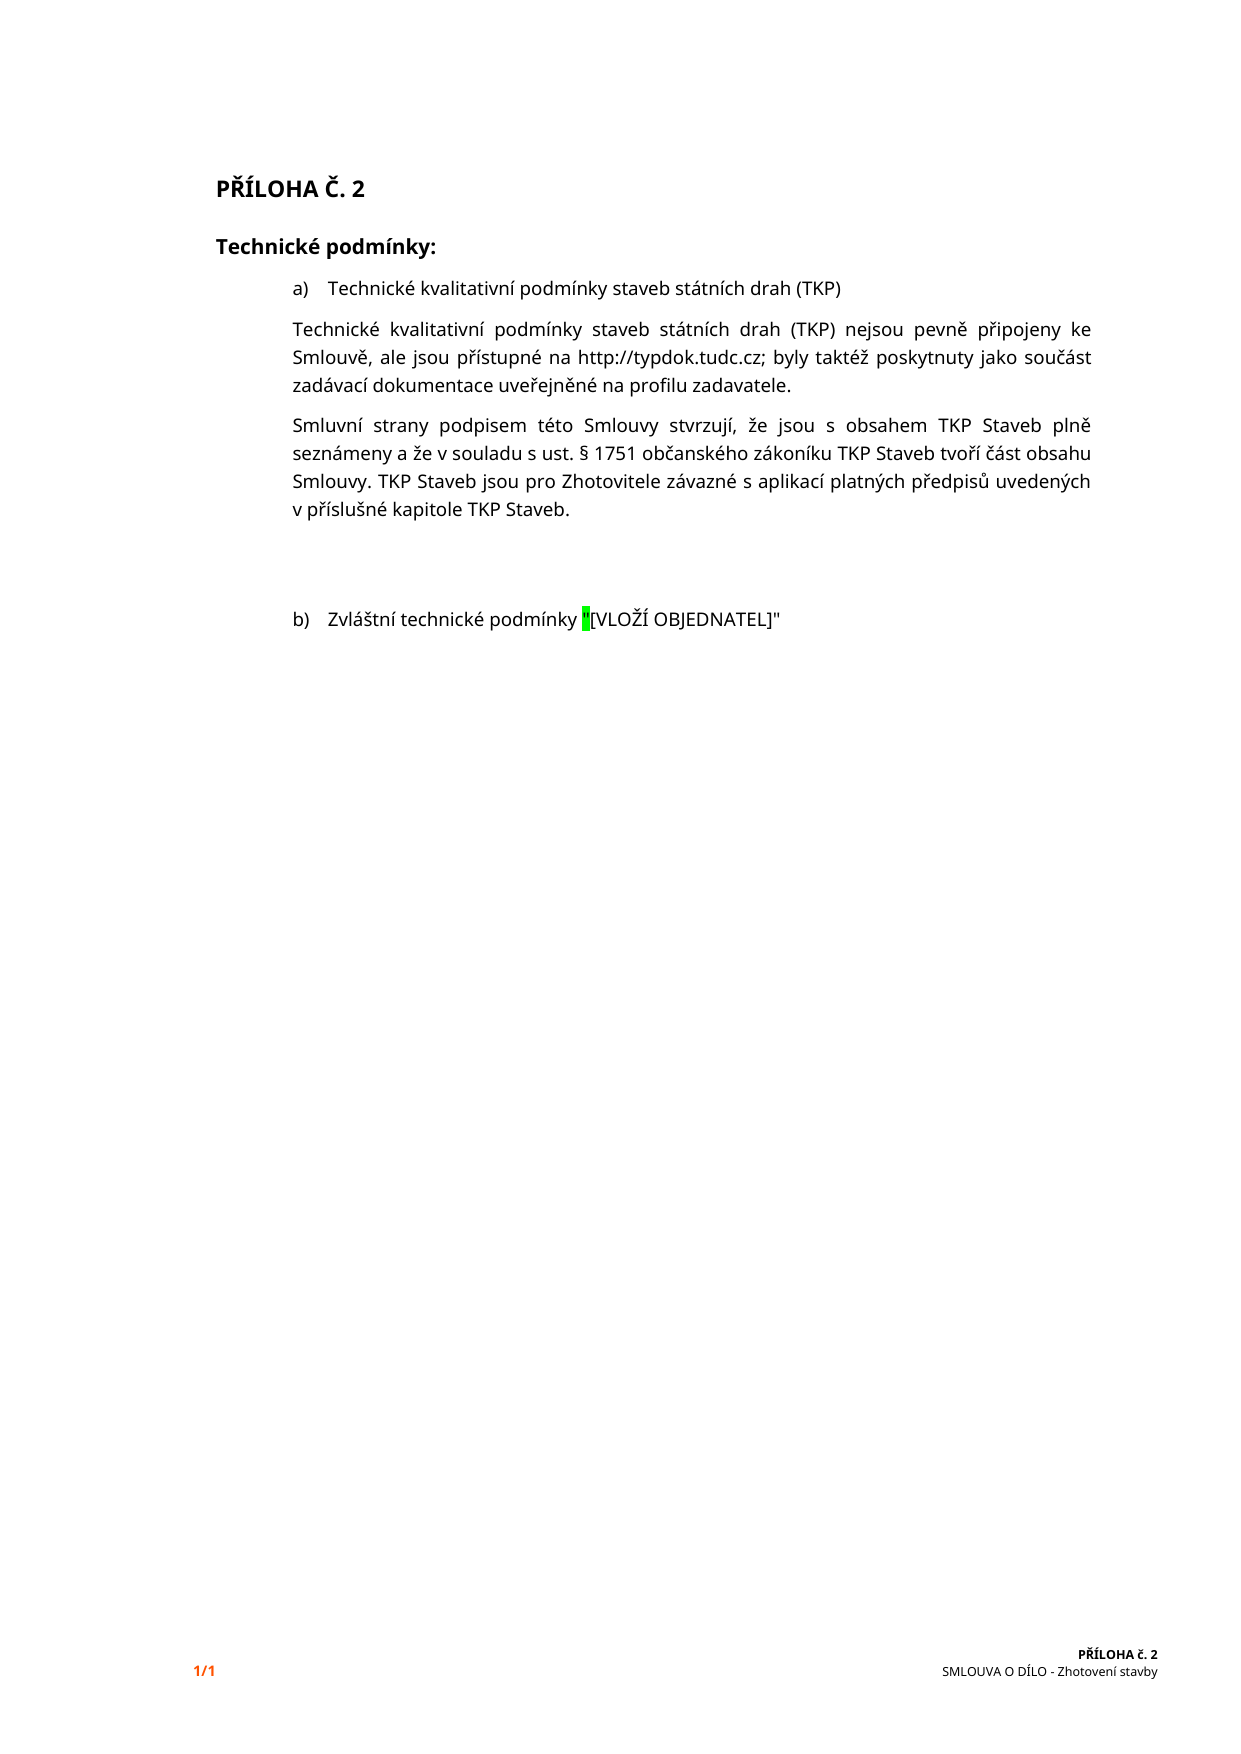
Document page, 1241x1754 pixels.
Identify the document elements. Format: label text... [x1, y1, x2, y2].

list Zvláštní technické podmínky [292, 606, 582, 631]
list Zvláštní technické podmínky [590, 606, 1093, 631]
list Technické kvalitativní podmínky staveb státních drah (TKP) [292, 276, 1093, 301]
text Technické kvalitativní podmínky staveb státních drah (TKP) nejsou pevně připojeny ke Smlouvě, ale jsou přístupné na http://typdok.tudc.cz; byly taktéž poskytnuty jako součást zadávací dokumentace uveřejněné na profilu zadavatele. [292, 316, 1093, 398]
text Příloha č. 2 [216, 172, 1093, 204]
text Technické podmínky: [216, 232, 1093, 260]
text Smluvní strany podpisem této Smlouvy stvrzují, že jsou s obsahem TKP Staveb plně seznámeny a že v souladu s ust. § 1751 občanského zákoníku TKP Staveb tvoří část obsahu Smlouvy. TKP Staveb jsou pro Zhotovitele závazné s aplikací platných předpisů uvedených v příslušné kapitole TKP Staveb. [292, 413, 1093, 522]
